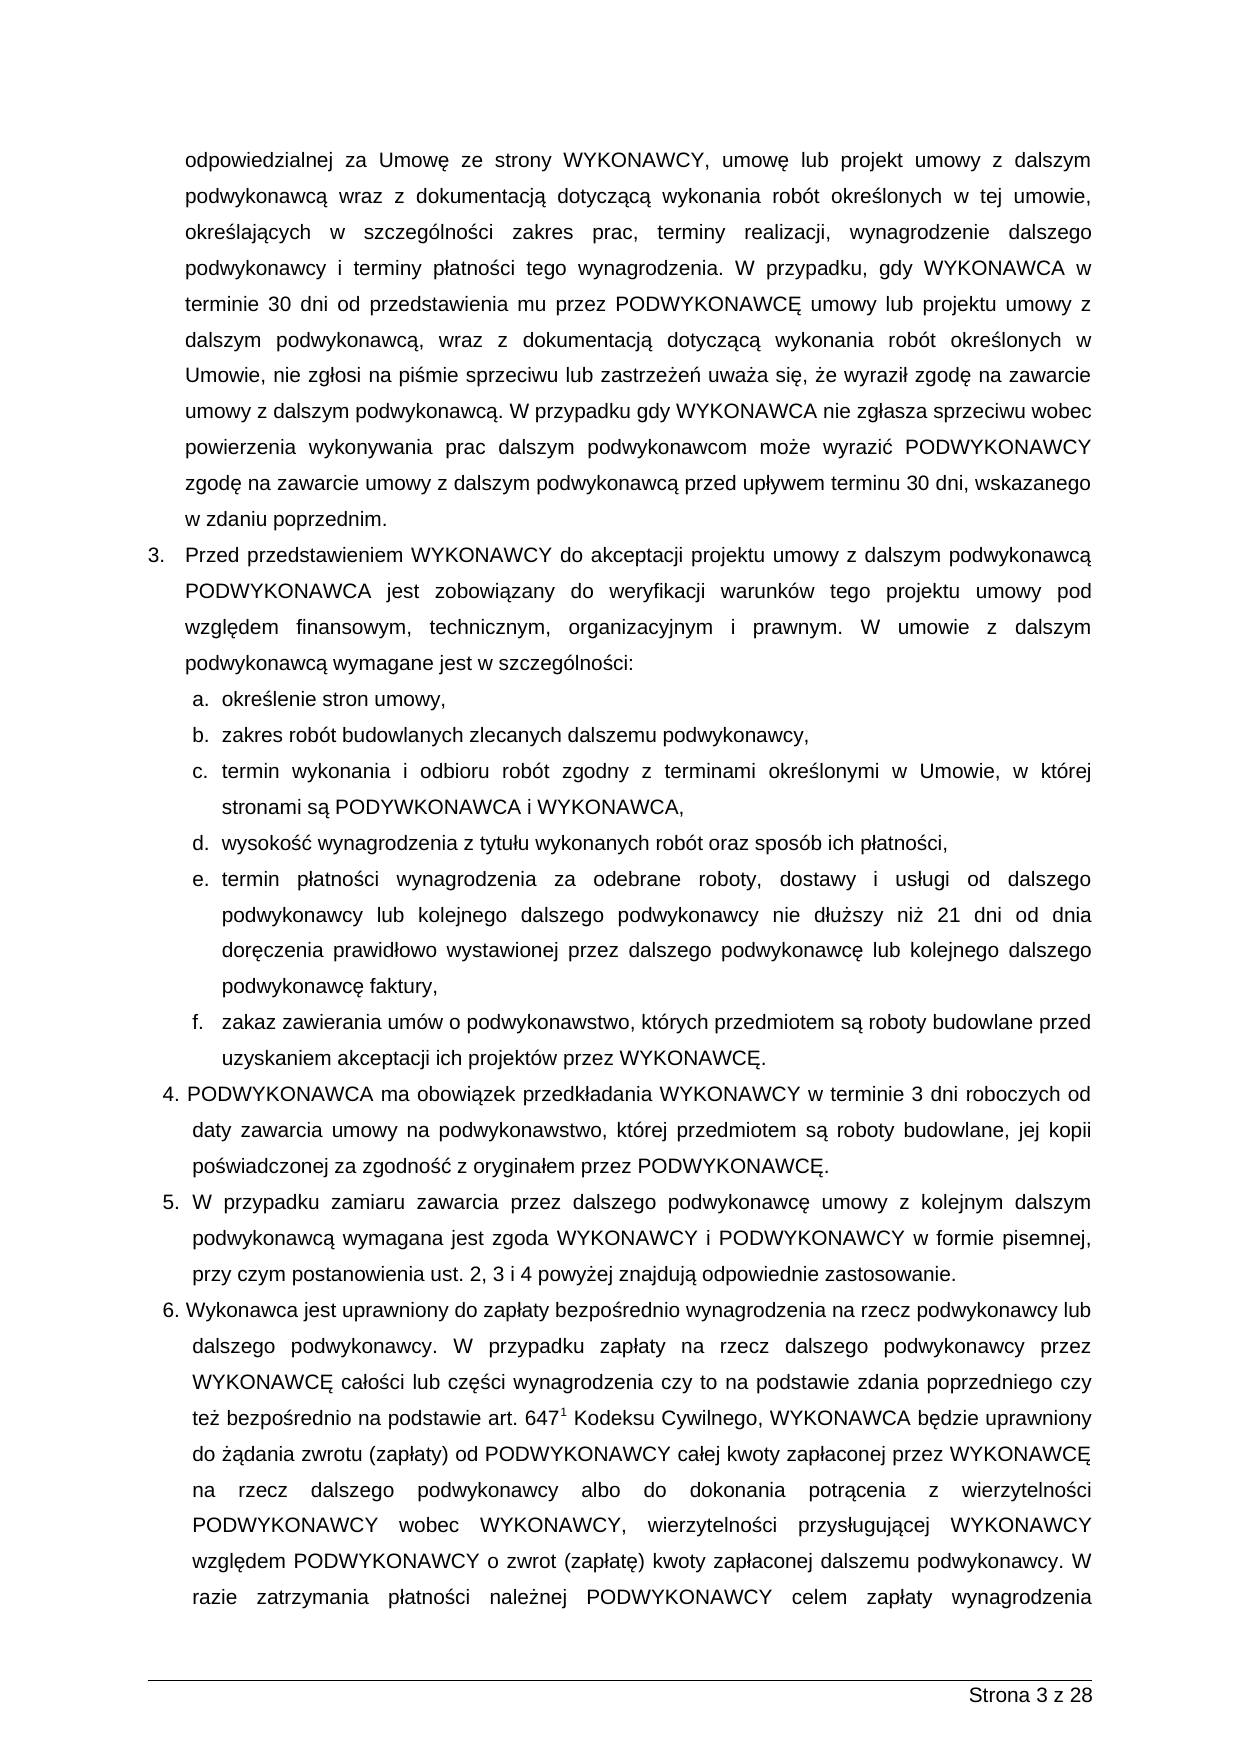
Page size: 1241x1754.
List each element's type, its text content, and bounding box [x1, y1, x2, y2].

list zakres robót budowlanych zlecanych dalszemu podwykonawcy, [192, 723, 1092, 747]
text 5. W przypadku zamiaru zawarcia przez dalszego podwykonawcę umowy z kolejnym dalszym podwykonawcą wymagana jest zgoda WYKONAWCY i PODWYKONAWCY w formie pisemnej, przy czym postanowienia ust. 2, 3 i 4 powyżej znajdują odpowiednie zastosowanie. [162, 1190, 1092, 1286]
list wysokość wynagrodzenia z tytułu wykonanych robót oraz sposób ich płatności, [192, 831, 1092, 854]
list Przed przedstawieniem WYKONAWCY do akceptacji projektu umowy z dalszym podwykonawcą PODWYKONAWCA jest zobowiązany do weryfikacji warunków tego projektu umowy pod względem finansowym, technicznym, organizacyjnym i prawnym. W umowie z dalszym podwykonawcą wymagane jest w szczególności: [148, 543, 1092, 675]
list termin wykonania i odbioru robót zgodny z terminami określonymi w Umowie, w której stronami są PODYWKONAWCA i WYKONAWCA, [192, 759, 1092, 818]
text 4. PODWYKONAWCA ma obowiązek przedkładania WYKONAWCY w terminie 3 dni roboczych od daty zawarcia umowy na podwykonawstwo, której przedmiotem są roboty budowlane, jej kopii poświadczonej za zgodność z oryginałem przez PODWYKONAWCĘ. [162, 1082, 1092, 1178]
list zakaz zawierania umów o podwykonawstwo, których przedmiotem są roboty budowlane przed uzyskaniem akceptacji ich projektów przez WYKONAWCĘ. [192, 1010, 1092, 1070]
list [148, 148, 1092, 531]
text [162, 1298, 1092, 1609]
list termin płatności wynagrodzenia za odebrane roboty, dostawy i usługi od dalszego podwykonawcy lub kolejnego dalszego podwykonawcy nie dłuższy niż 21 dni od dnia doręczenia prawidłowo wystawionej przez dalszego podwykonawcę lub kolejnego dalszego podwykonawcę faktury, [192, 866, 1092, 998]
list określenie stron umowy, [192, 687, 1092, 711]
